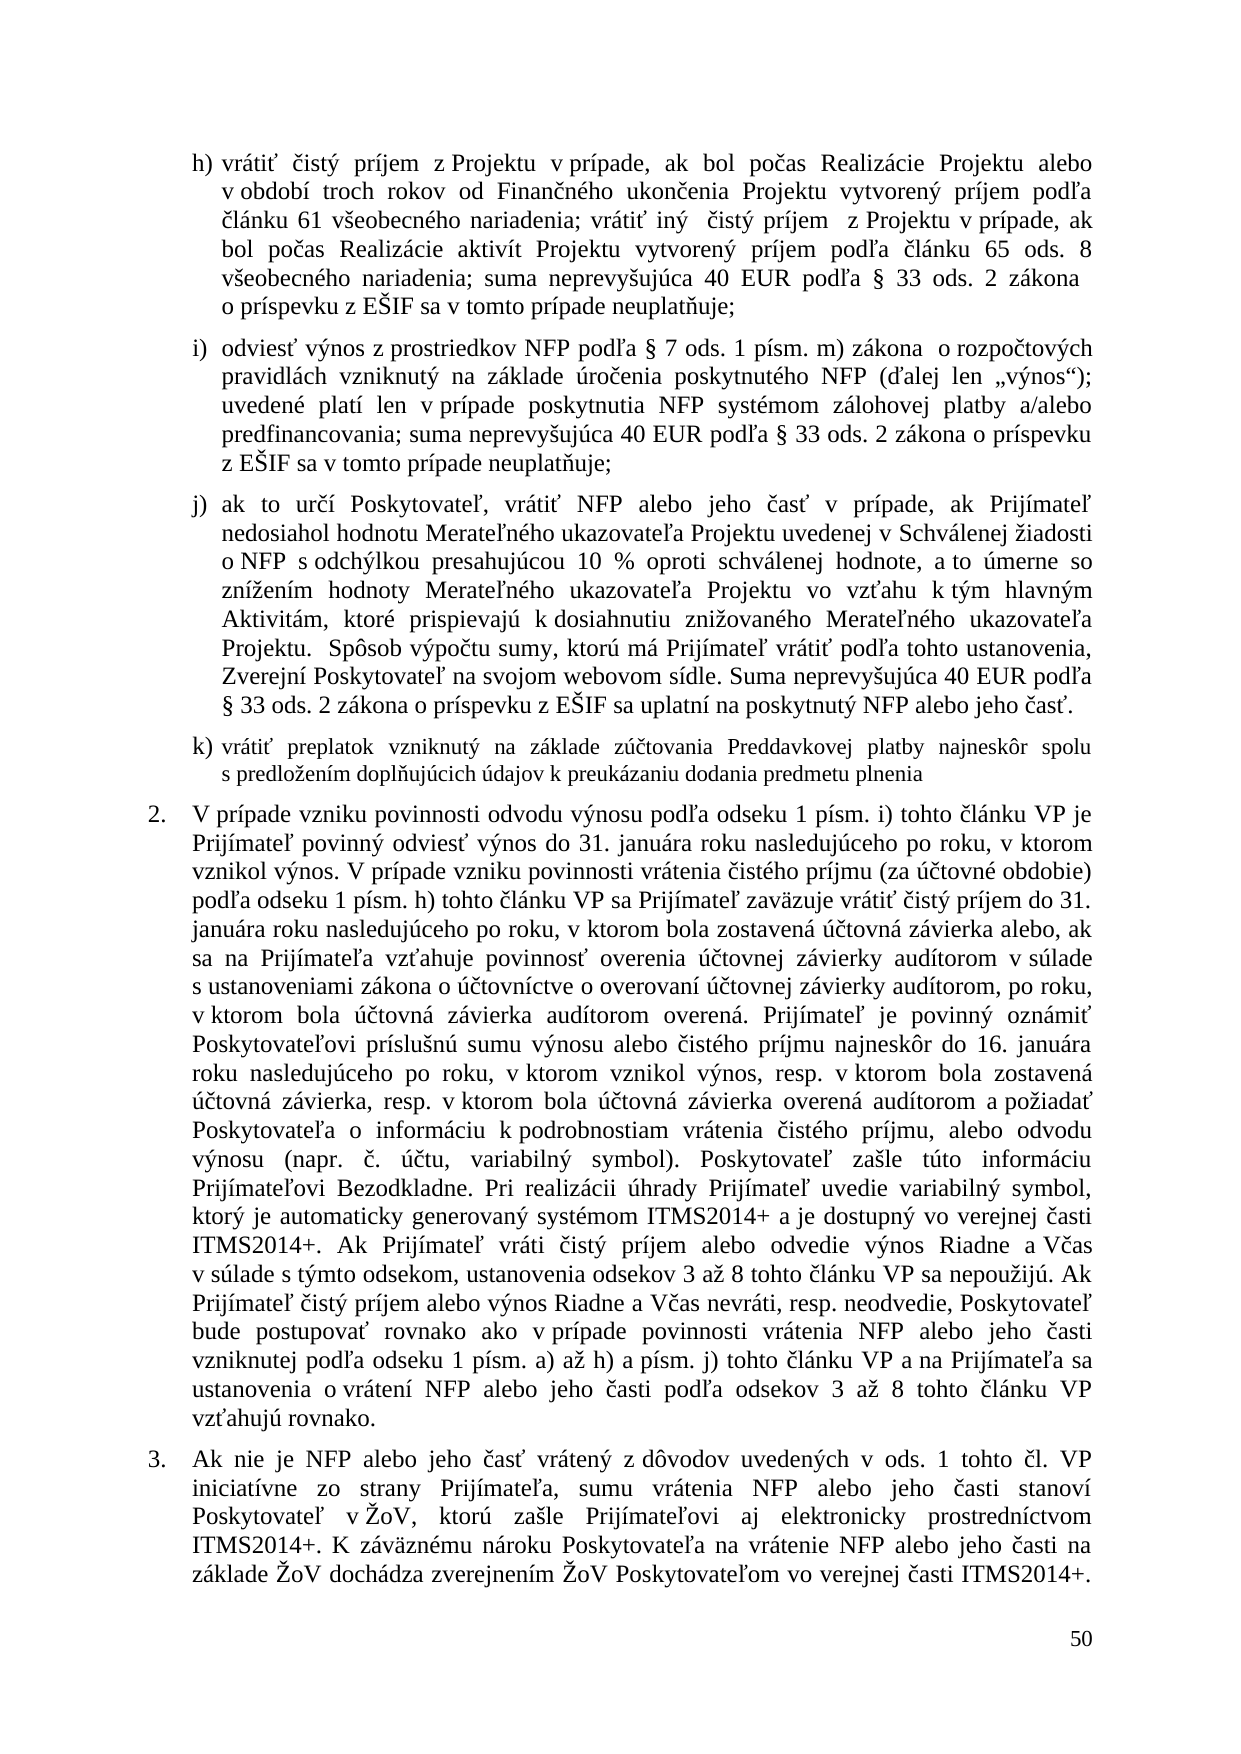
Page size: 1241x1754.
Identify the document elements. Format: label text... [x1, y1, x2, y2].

list V prípade vzniku povinnosti odvodu výnosu podľa odseku 1 písm. i) tohto článku VP je Prijímateľ povinný odviesť výnos do 31. januára roku nasledujúceho po roku, v ktorom vznikol výnos. V prípade vzniku povinnosti vrátenia čistého príjmu (za účtovné obdobie) podľa odseku 1 písm. h) tohto článku VP sa Prijímateľ zaväzuje vrátiť čistý príjem do 31. januára roku nasledujúceho po roku, v ktorom bola zostavená účtovná závierka alebo, ak sa na Prijímateľa vzťahuje povinnosť overenia účtovnej závierky audítorom v súlade s ustanoveniami zákona o účtovníctve o overovaní účtovnej závierky audítorom, po roku, v ktorom bola účtovná závierka audítorom overená. Prijímateľ je povinný oznámiť Poskytovateľovi príslušnú sumu výnosu alebo čistého príjmu najneskôr do 16. januára roku nasledujúceho po roku, v ktorom vznikol výnos, resp. v ktorom bola zostavená účtovná závierka, resp. v ktorom bola účtovná závierka overená audítorom a požiadať Poskytovateľa o informáciu k podrobnostiam vrátenia čistého príjmu, alebo odvodu výnosu (napr. č. účtu, variabilný symbol). Poskytovateľ zašle túto informáciu Prijímateľovi Bezodkladne. Pri realizácii úhrady Prijímateľ uvedie variabilný symbol, ktorý je automaticky generovaný systémom ITMS2014+ a je dostupný vo verejnej časti ITMS2014+. Ak Prijímateľ vráti čistý príjem alebo odvedie výnos Riadne a Včas v súlade s týmto odsekom, ustanovenia odsekov 3 až 8 tohto článku VP sa nepoužijú. Ak Prijímateľ čistý príjem alebo výnos Riadne a Včas nevráti, resp. neodvedie, Poskytovateľ bude postupovať rovnako ako v prípade povinnosti vrátenia NFP alebo jeho časti vzniknutej podľa odseku 1 písm. a) až h) a písm. j) tohto článku VP a na Prijímateľa sa ustanovenia o vrátení NFP alebo jeho časti podľa odsekov 3 až 8 tohto článku VP vzťahujú rovnako. [148, 799, 1093, 1431]
list vrátiť preplatok vzniknutý na základe zúčtovania Preddavkovej platby najneskôr spolu s predložením doplňujúcich údajov k preukázaniu dodania predmetu plnenia [192, 731, 1093, 786]
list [148, 1444, 1093, 1588]
list vrátiť čistý príjem z Projektu v prípade, ak bol počas Realizácie Projektu alebo v období troch rokov od Finančného ukončenia Projektu vytvorený príjem podľa článku 61 všeobecného nariadenia; vrátiť iný čistý príjem z Projektu v prípade, ak bol počas Realizácie aktivít Projektu vytvorený príjem podľa článku 65 ods. 8 všeobecného nariadenia; suma neprevyšujúca 40 EUR podľa § 33 ods. 2 zákona o príspevku z EŠIF sa v tomto prípade neuplatňuje; [192, 148, 1093, 320]
list odviesť výnos z prostriedkov NFP podľa § 7 ods. 1 písm. m) zákona o rozpočtových pravidlách vzniknutý na základe úročenia poskytnutého NFP (ďalej len „výnos“); uvedené platí len v prípade poskytnutia NFP systémom zálohovej platby a/alebo predfinancovania; suma neprevyšujúca 40 EUR podľa § 33 ods. 2 zákona o príspevku z EŠIF sa v tomto prípade neuplatňuje; [192, 333, 1093, 476]
list ak to určí Poskytovateľ, vrátiť NFP alebo jeho časť v prípade, ak Prijímateľ nedosiahol hodnotu Merateľného ukazovateľa Projektu uvedenej v Schválenej žiadosti o NFP s odchýlkou presahujúcou 10 % oproti schválenej hodnote, a to úmerne so znížením hodnoty Merateľného ukazovateľa Projektu vo vzťahu k tým hlavným Aktivitám, ktoré prispievajú k dosiahnutiu znižovaného Merateľného ukazovateľa Projektu. Spôsob výpočtu sumy, ktorú má Prijímateľ vrátiť podľa tohto ustanovenia, Zverejní Poskytovateľ na svojom webovom sídle. Suma neprevyšujúca 40 EUR podľa § 33 ods. 2 zákona o príspevku z EŠIF sa uplatní na poskytnutý NFP alebo jeho časť. [192, 489, 1093, 719]
